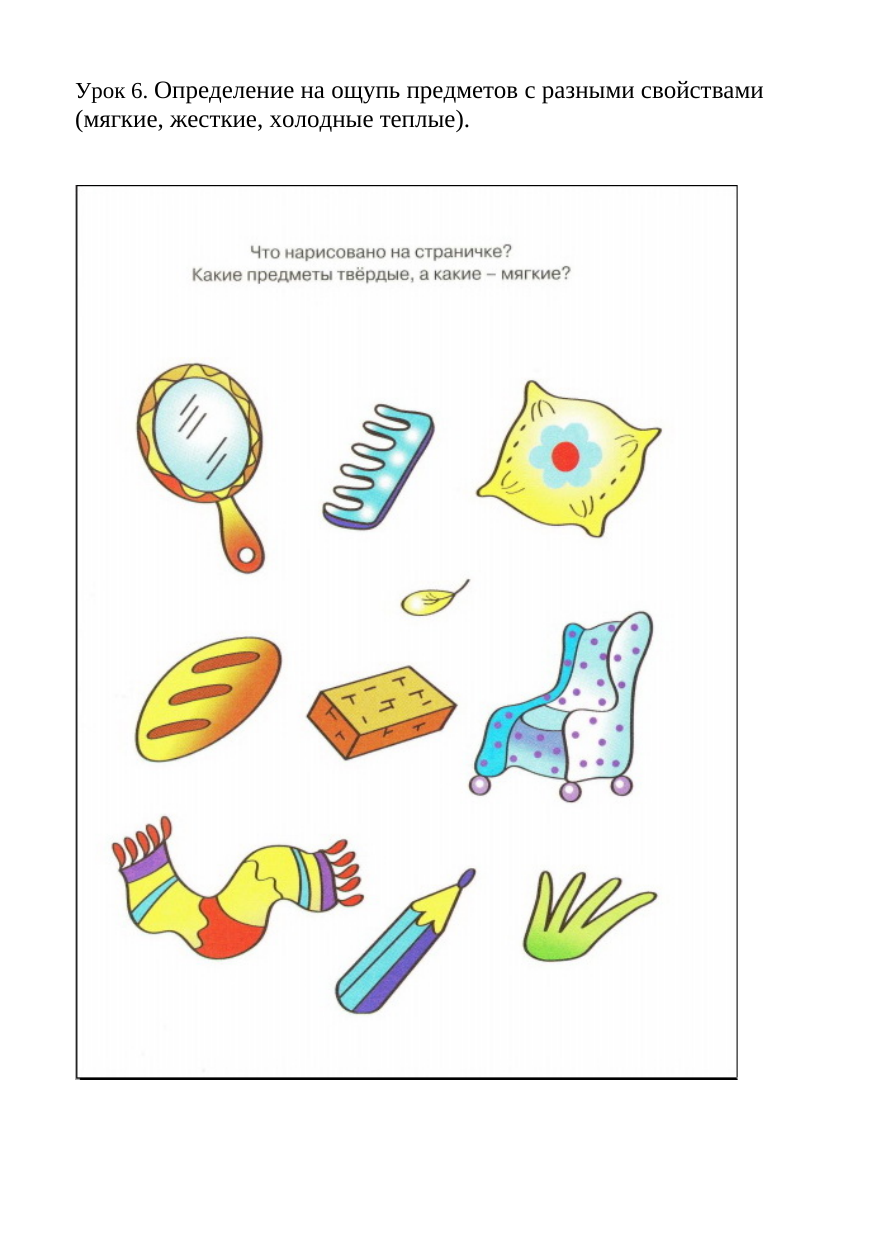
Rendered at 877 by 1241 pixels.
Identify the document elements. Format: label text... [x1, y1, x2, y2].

text Урок 6. Определение на ощупь предметов с разными свойствами (мягкие, жесткие, холодные теплые). [75, 75, 802, 132]
picture [75, 185, 738, 1080]
